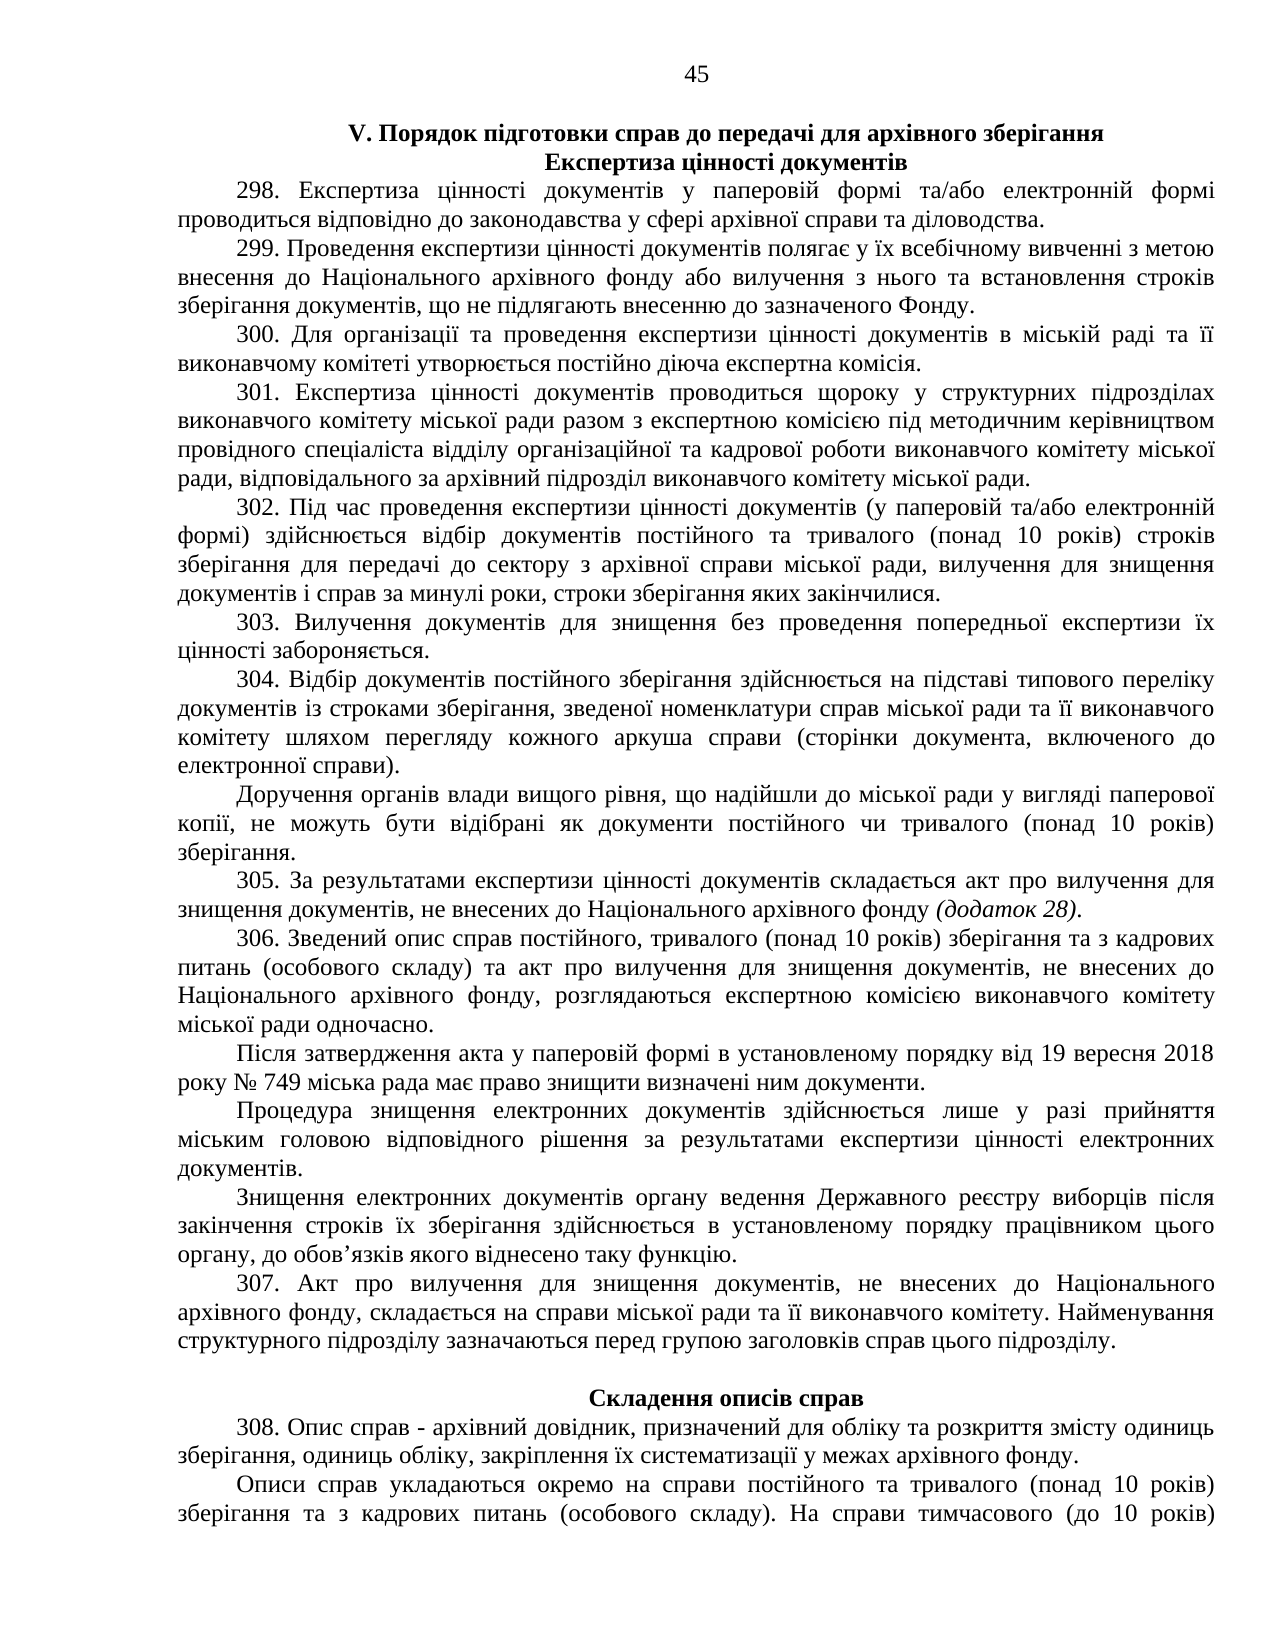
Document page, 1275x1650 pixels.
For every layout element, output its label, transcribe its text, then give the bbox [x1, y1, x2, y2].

text 304. Відбір документів постійного зберігання здійснюється на підставі типового переліку документів із строками зберігання, зведеної номенклатури справ міської ради та її виконавчого комітету шляхом перегляду кожного аркуша справи (сторінки документа, включеного до електронної справи). [177, 664, 1216, 779]
text 301. Експертиза цінності документів проводиться щороку у структурних підрозділах виконавчого комітету міської ради разом з експертною комісією під методичним керівництвом провідного спеціаліста відділу організаційної та кадрової роботи виконавчого комітету міської ради, відповідального за архівний підрозділ виконавчого комітету міської ради. [177, 377, 1216, 492]
text 307. Акт про вилучення для знищення документів, не внесених до Національного архівного фонду, складається на справи міської ради та її виконавчого комітету. Найменування структурного підрозділу зазначаються перед групою заголовків справ цього підрозділу. [177, 1268, 1216, 1354]
text 305. За результатами експертизи цінності документів складається акт про вилучення для знищення документів, не внесених до Національного архівного фонду (додаток 28). [177, 866, 1216, 923]
text Складення описів справ [177, 1383, 1216, 1412]
text 298. Експертиза цінності документів у паперовій формі та/або електронній формі проводиться відповідно до законодавства у сфері архівної справи та діловодства. [177, 176, 1216, 233]
text 300. Для організації та проведення експертизи цінності документів в міській раді та її виконавчому комітеті утворюється постійно діюча експертна комісія. [177, 319, 1216, 377]
text 303. Вилучення документів для знищення без проведення попередньої експертизи їх цінності забороняється. [177, 607, 1216, 664]
text Після затвердження акта у паперовій формі в установленому порядку від 19 вересня 2018 року № 749 міська рада має право знищити визначені ним документи. [177, 1038, 1216, 1096]
text 306. Зведений опис справ постійного, тривалого (понад 10 років) зберігання та з кадрових питань (особового складу) та акт про вилучення для знищення документів, не внесених до Національного архівного фонду, розглядаються експертною комісією виконавчого комітету міської ради одночасно. [177, 923, 1216, 1038]
text 308. Опис справ - архівний довідник, призначений для обліку та розкриття змісту одиниць зберігання, одиниць обліку, закріплення їх систематизації у межах архівного фонду. [177, 1412, 1216, 1469]
text V. Порядок підготовки справ до передачі для архівного зберігання [177, 118, 1216, 147]
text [177, 1469, 1216, 1527]
text 299. Проведення експертизи цінності документів полягає у їх всебічному вивченні з метою внесення до Національного архівного фонду або вилучення з нього та встановлення строків зберігання документів, що не підлягають внесенню до зазначеного Фонду. [177, 233, 1216, 319]
text 302. Під час проведення експертизи цінності документів (у паперовій та/або електронній формі) здійснюється відбір документів постійного та тривалого (понад 10 років) строків зберігання для передачі до сектору з архівної справи міської ради, вилучення для знищення документів і справ за минулі роки, строки зберігання яких закінчилися. [177, 492, 1216, 607]
text Експертиза цінності документів [177, 147, 1216, 176]
text Знищення електронних документів органу ведення Державного реєстру виборців після закінчення строків їх зберігання здійснюється в установленому порядку працівником цього органу, до обов’язків якого віднесено таку функцію. [177, 1182, 1216, 1268]
text Доручення органів влади вищого рівня, що надійшли до міської ради у вигляді паперової копії, не можуть бути відібрані як документи постійного чи тривалого (понад 10 років) зберігання. [177, 779, 1216, 866]
text Процедура знищення електронних документів здійснюється лише у разі прийняття міським головою відповідного рішення за результатами експертизи цінності електронних документів. [177, 1096, 1216, 1182]
